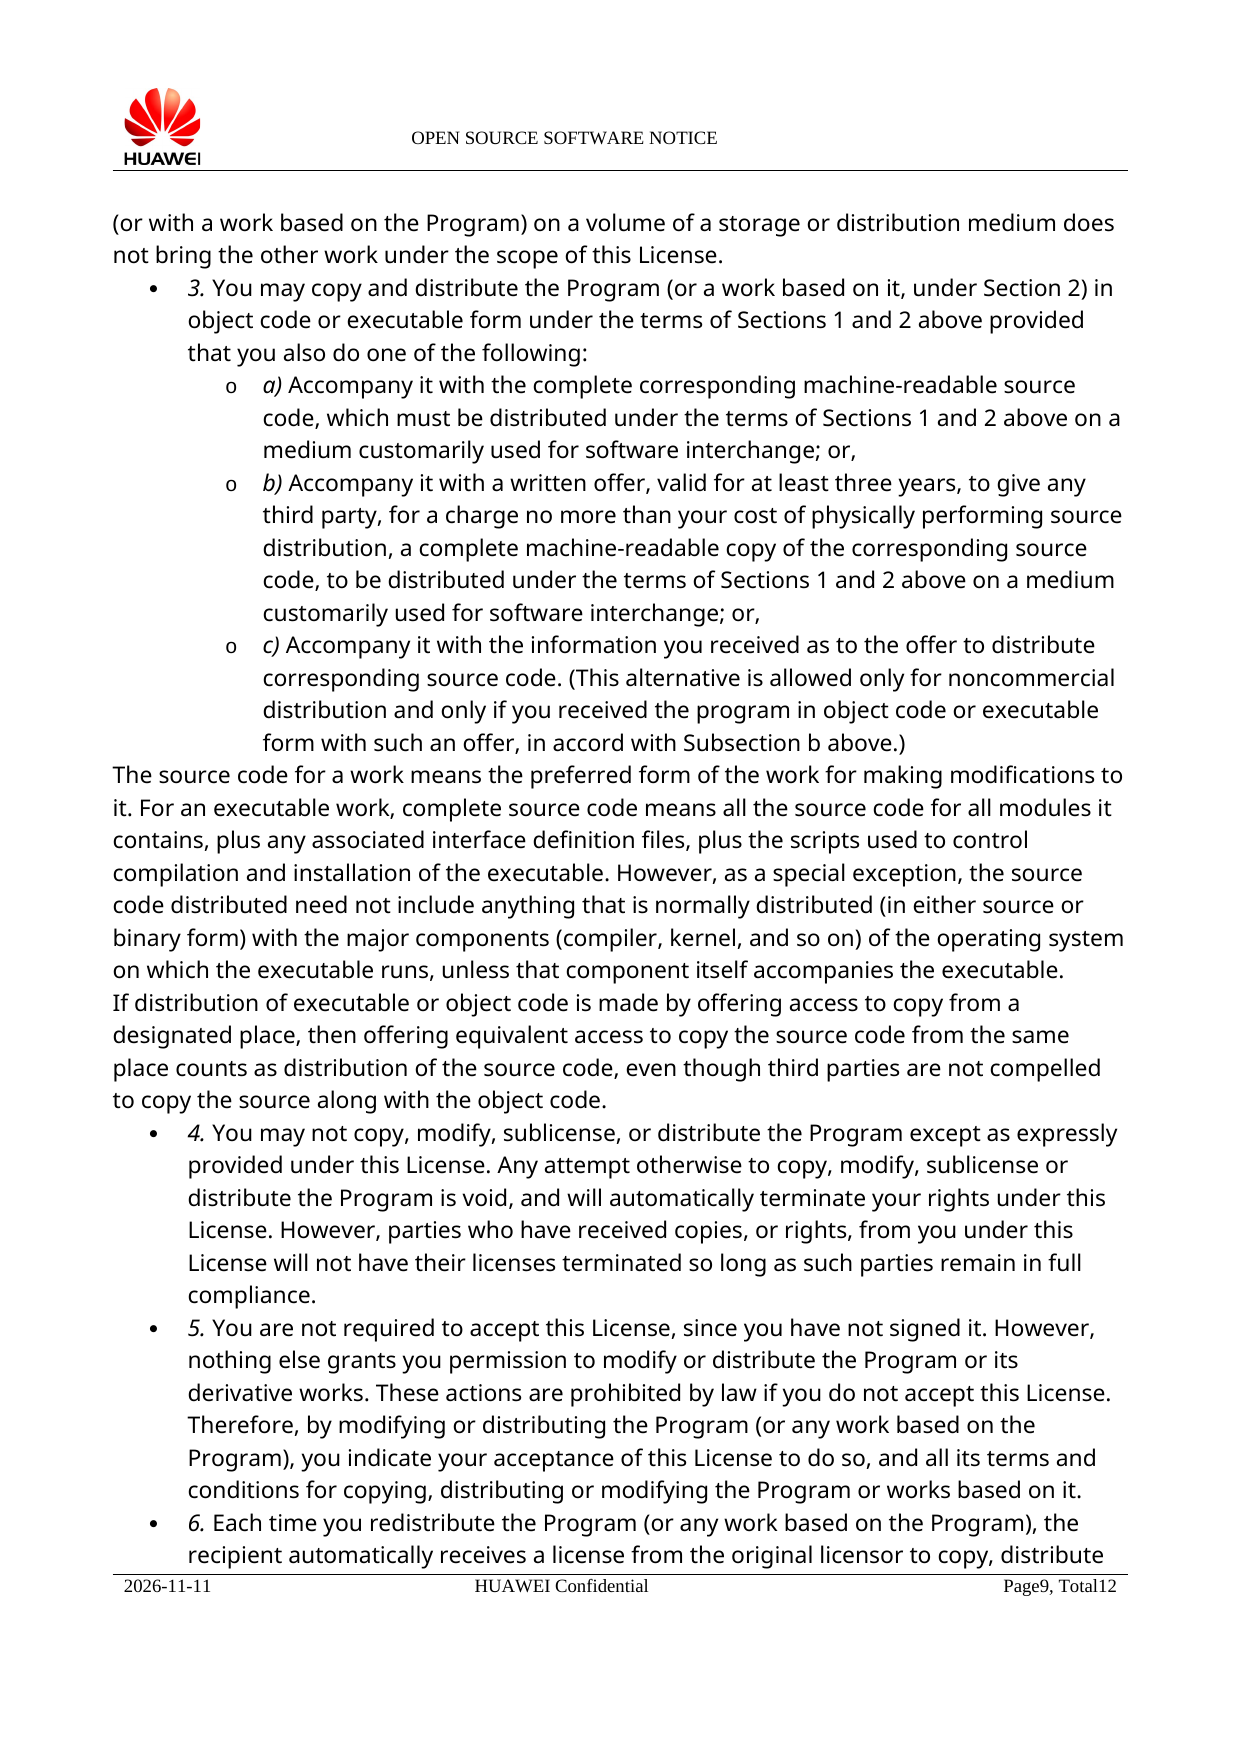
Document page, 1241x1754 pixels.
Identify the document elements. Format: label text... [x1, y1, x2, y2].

list b) Accompany it with a written offer, valid for at least three years, to give any third party, for a charge no more than your cost of physically performing source distribution, a complete machine-readable copy of the corresponding source code, to be distributed under the terms of Sections 1 and 2 above on a medium customarily used for software interchange; or, [225, 466, 1128, 629]
list 4. You may not copy, modify, sublicense, or distribute the Program except as expressly provided under this License. Any attempt otherwise to copy, modify, sublicense or distribute the Program is void, and will automatically terminate your rights under this License. However, parties who have received copies, or rights, from you under this License will not have their licenses terminated so long as such parties remain in full compliance. [150, 1116, 1128, 1311]
list 5. You are not required to accept this License, since you have not signed it. However, nothing else grants you permission to modify or distribute the Program or its derivative works. These actions are prohibited by law if you do not accept this License. Therefore, by modifying or distributing the Program (or any work based on the Program), you indicate your acceptance of this License to do so, and all its terms and conditions for copying, distributing or modifying the Program or works based on it. [150, 1311, 1128, 1506]
list a) Accompany it with the complete corresponding machine-readable source code, which must be distributed under the terms of Sections 1 and 2 above on a medium customarily used for software interchange; or, [225, 369, 1128, 466]
list c) Accompany it with the information you received as to the offer to distribute corresponding source code. (This alternative is allowed only for noncommercial distribution and only if you received the program in object code or executable form with such an offer, in accord with Subsection b above.) [225, 629, 1128, 759]
picture [124, 88, 201, 165]
text If distribution of executable or object code is made by offering access to copy from a designated place, then offering equivalent access to copy the source code from the same place counts as distribution of the source code, even though third parties are not compelled to copy the source along with the object code. [112, 986, 1128, 1116]
list 3. You may copy and distribute the Program (or a work based on it, under Section 2) in object code or executable form under the terms of Sections 1 and 2 above provided that you also do one of the following: [150, 271, 1128, 369]
text The source code for a work means the preferred form of the work for making modifications to it. For an executable work, complete source code means all the source code for all modules it contains, plus any associated interface definition files, plus the scripts used to control compilation and installation of the executable. However, as a special exception, the source code distributed need not include anything that is normally distributed (in either source or binary form) with the major components (compiler, kernel, and so on) of the operating system on which the executable runs, unless that component itself accompanies the executable. [112, 759, 1128, 986]
